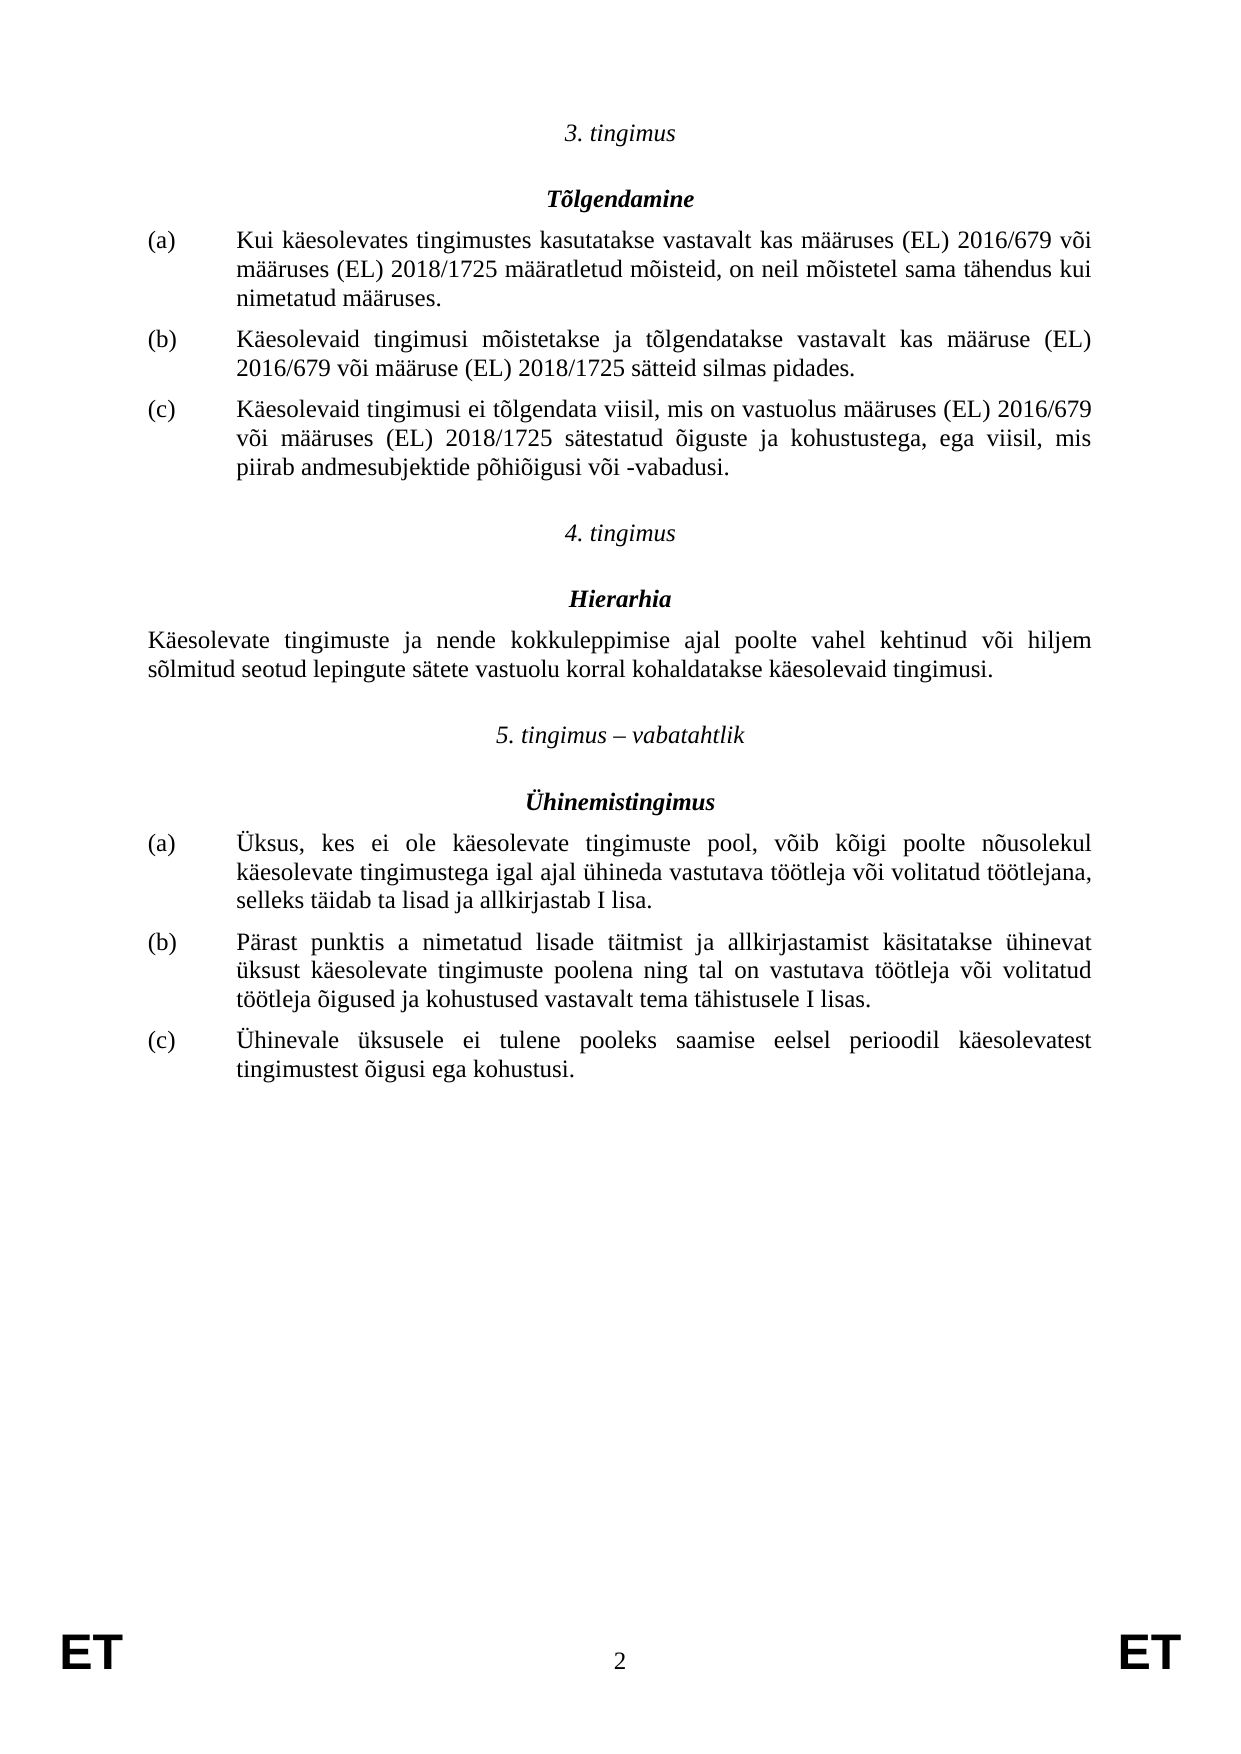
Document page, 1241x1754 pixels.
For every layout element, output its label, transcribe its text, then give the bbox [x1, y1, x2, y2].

text Käesolevate tingimuste ja nende kokkuleppimise ajal poolte vahel kehtinud või hiljem sõlmitud seotud lepingute sätete vastuolu korral kohaldatakse käesolevaid tingimusi. [148, 626, 1093, 683]
text Pärast punktis a nimetatud lisade täitmist ja allkirjastamist käsitatakse ühinevat üksust käesolevate tingimuste poolena ning tal on vastutava töötleja või volitatud töötleja õigused ja kohustused vastavalt tema tähistusele I lisas. [148, 927, 1093, 1013]
text 4. tingimus [148, 518, 1093, 547]
text Hierarhia [148, 584, 1093, 613]
list Üksus, kes ei ole käesolevate tingimuste pool, võib kõigi poolte nõusolekul käesolevate tingimustega igal ajal ühineda vastutava töötleja või volitatud töötlejana, selleks täidab ta lisad ja allkirjastab I lisa. [148, 828, 1093, 914]
text 3. tingimus [148, 118, 1093, 147]
text 5. tingimus – vabatahtlik [148, 721, 1093, 749]
text Tõlgendamine [148, 184, 1093, 213]
text Ühinevale üksusele ei tulene pooleks saamise eelsel perioodil käesolevatest tingimustest õigusi ega kohustusi. [148, 1026, 1093, 1083]
text Käesolevaid tingimusi ei tõlgendata viisil, mis on vastuolus määruses (EL) 2016/679 või määruses (EL) 2018/1725 sätestatud õiguste ja kohustustega, ega viisil, mis piirab andmesubjektide põhiõigusi või -vabadusi. [148, 394, 1093, 481]
list Kui käesolevates tingimustes kasutatakse vastavalt kas määruses (EL) 2016/679 või määruses (EL) 2018/1725 määratletud mõisteid, on neil mõistetel sama tähendus kui nimetatud määruses. [148, 226, 1093, 312]
text Ühinemistingimus [148, 787, 1093, 816]
text Käesolevaid tingimusi mõistetakse ja tõlgendatakse vastavalt kas määruse (EL) 2016/679 või määruse (EL) 2018/1725 sätteid silmas pidades. [148, 324, 1093, 382]
